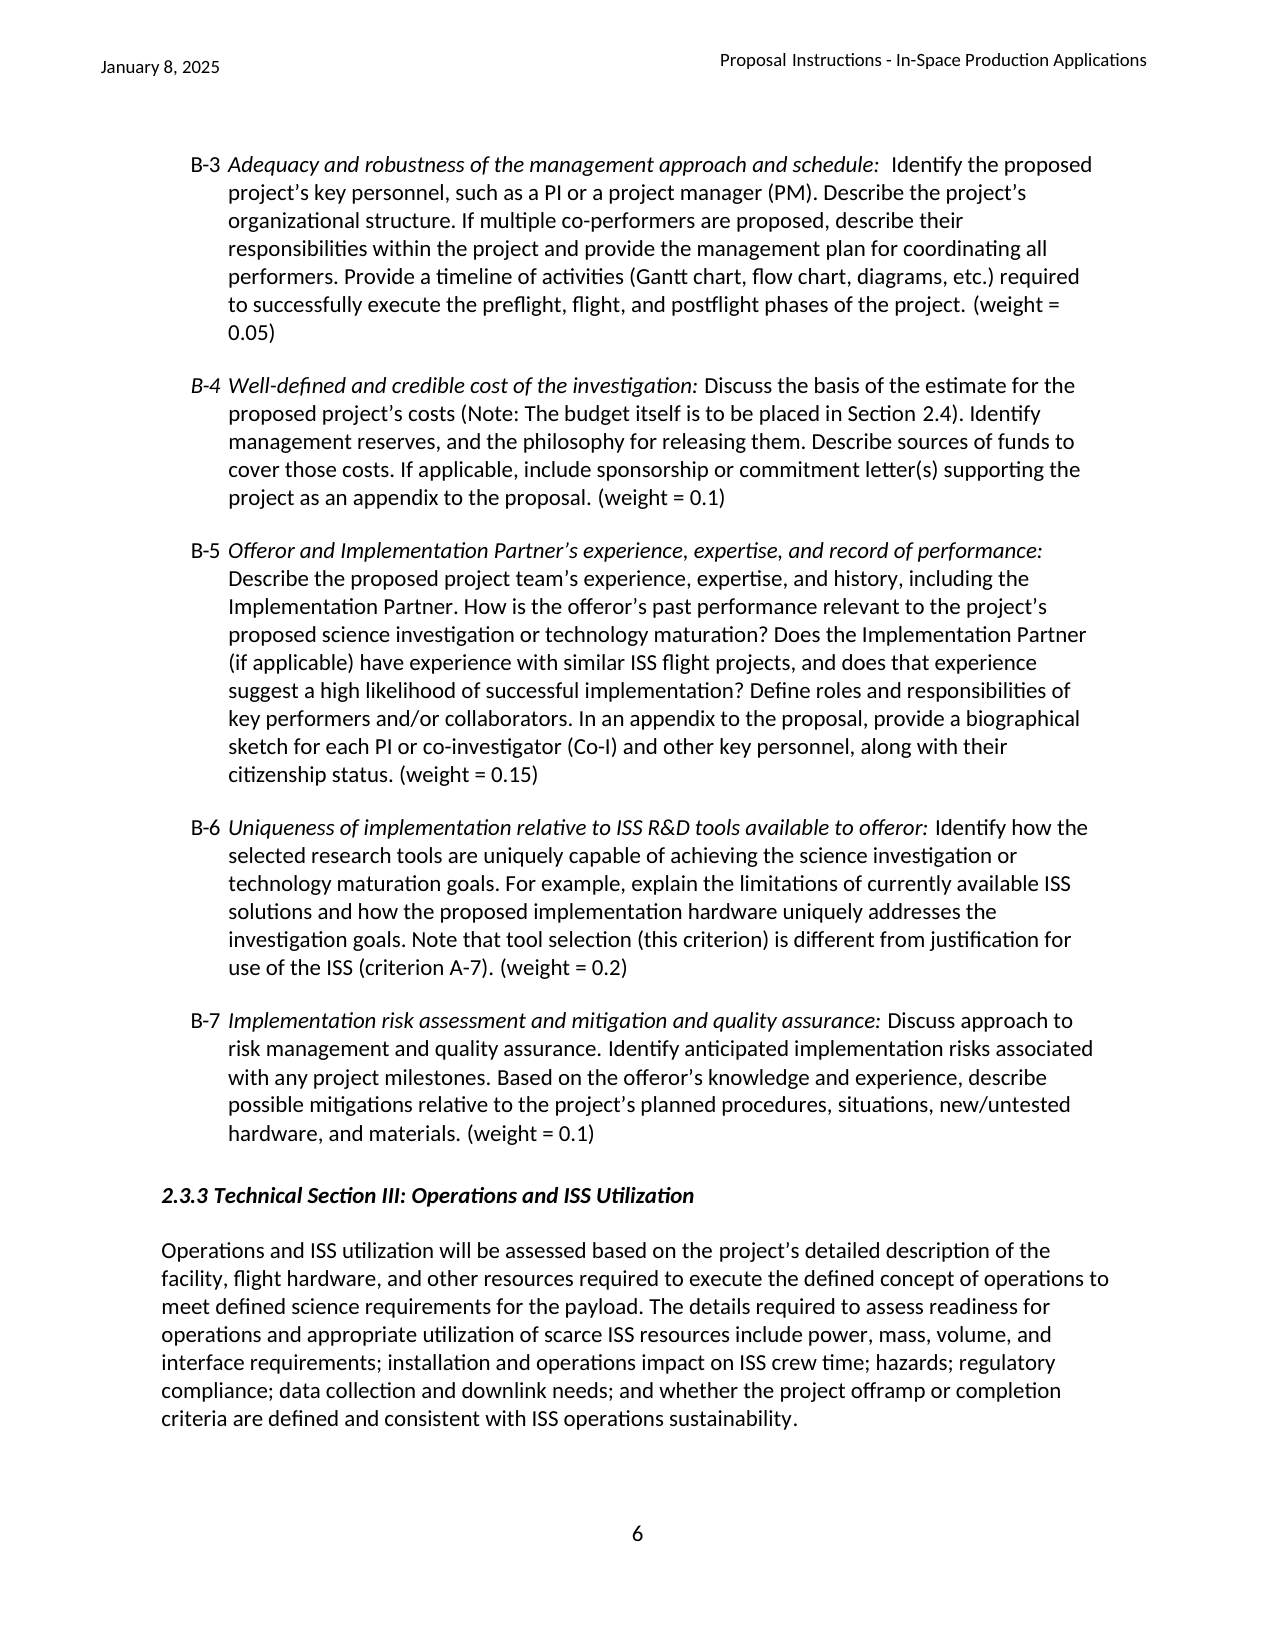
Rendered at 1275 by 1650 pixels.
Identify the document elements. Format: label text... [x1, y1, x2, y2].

text Operations and ISS utilization will be assessed based on the project’s detailed description of the facility, flight hardware, and other resources required to execute the defined concept of operations to meet defined science requirements for the payload. The details required to assess readiness for operations and appropriate utilization of scarce ISS resources include power, mass, volume, and interface requirements; installation and operations impact on ISS crew time; hazards; regulatory compliance; data collection and downlink needs; and whether the project offramp or completion criteria are defined and consistent with ISS operations sustainability. [161, 1236, 1111, 1432]
list Implementation risk assessment and mitigation and quality assurance: Discuss approach to risk management and quality assurance. Identify anticipated implementation risks associated with any project milestones. Based on the offeror’s knowledge and experience, describe possible mitigations relative to the project’s planned procedures, situations, new/untested hardware, and materials. (weight = 0.1) [190, 1007, 1099, 1147]
list Uniqueness of implementation relative to ISS R&D tools available to offeror: Identify how the selected research tools are uniquely capable of achieving the science investigation or technology maturation goals. For example, explain the limitations of currently available ISS solutions and how the proposed implementation hardware uniquely addresses the investigation goals. Note that tool selection (this criterion) is different from justification for use of the ISS (criterion A-7). (weight = 0.2) [191, 813, 1099, 982]
subtitle Technical Section III: Operations and ISS Utilization [161, 1181, 1125, 1209]
list Adequacy and robustness of the management approach and schedule: Identify the proposed project’s key personnel, such as a PI or a project manager (PM). Describe the project’s organizational structure. If multiple co-performers are proposed, describe their responsibilities within the project and provide the management plan for coordinating all performers. Provide a timeline of activities (Gantt chart, flow chart, diagrams, etc.) required to successfully execute the preflight, flight, and postflight phases of the project. (weight = 0.05) [190, 150, 1099, 346]
list Well-defined and credible cost of the investigation: Discuss the basis of the estimate for the proposed project’s costs (Note: The budget itself is to be placed in Section 2.4). Identify management reserves, and the philosophy for releasing them. Describe sources of funds to cover those costs. If applicable, include sponsorship or commitment letter(s) supporting the project as an appendix to the proposal. (weight = 0.1) [191, 371, 1099, 511]
list Offeror and Implementation Partner’s experience, expertise, and record of performance: Describe the proposed project team’s experience, expertise, and history, including the Implementation Partner. How is the offeror’s past performance relevant to the project’s proposed science investigation or technology maturation? Does the Implementation Partner (if applicable) have experience with similar ISS flight projects, and does that experience suggest a high likelihood of successful implementation? Define roles and responsibilities of key performers and/or collaborators. In an appendix to the proposal, provide a biographical sketch for each PI or co-investigator (Co-I) and other key personnel, along with their citizenship status. (weight = 0.15) [191, 536, 1099, 788]
